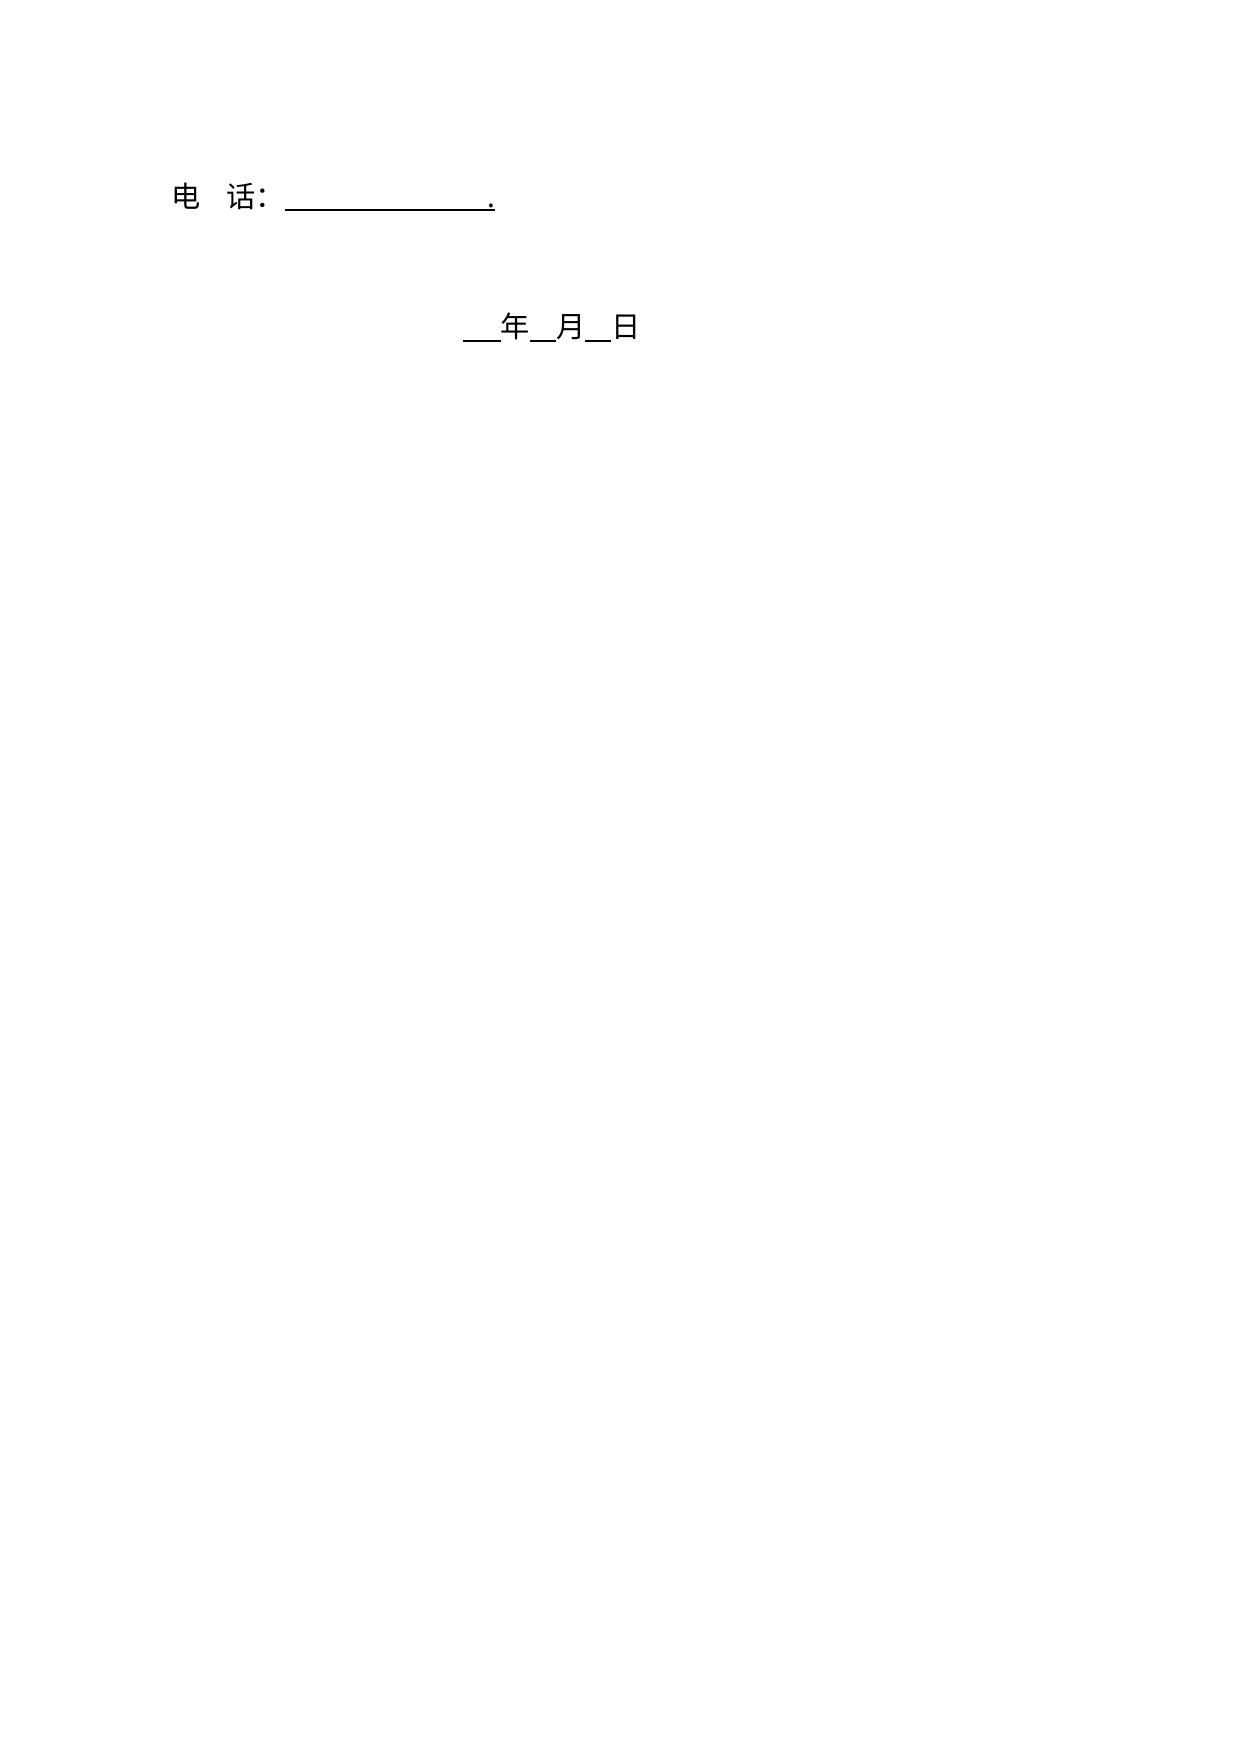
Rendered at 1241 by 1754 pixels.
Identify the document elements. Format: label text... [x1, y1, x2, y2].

text 电 话： . [112, 162, 1128, 227]
text 年 月 日 [112, 292, 1128, 357]
